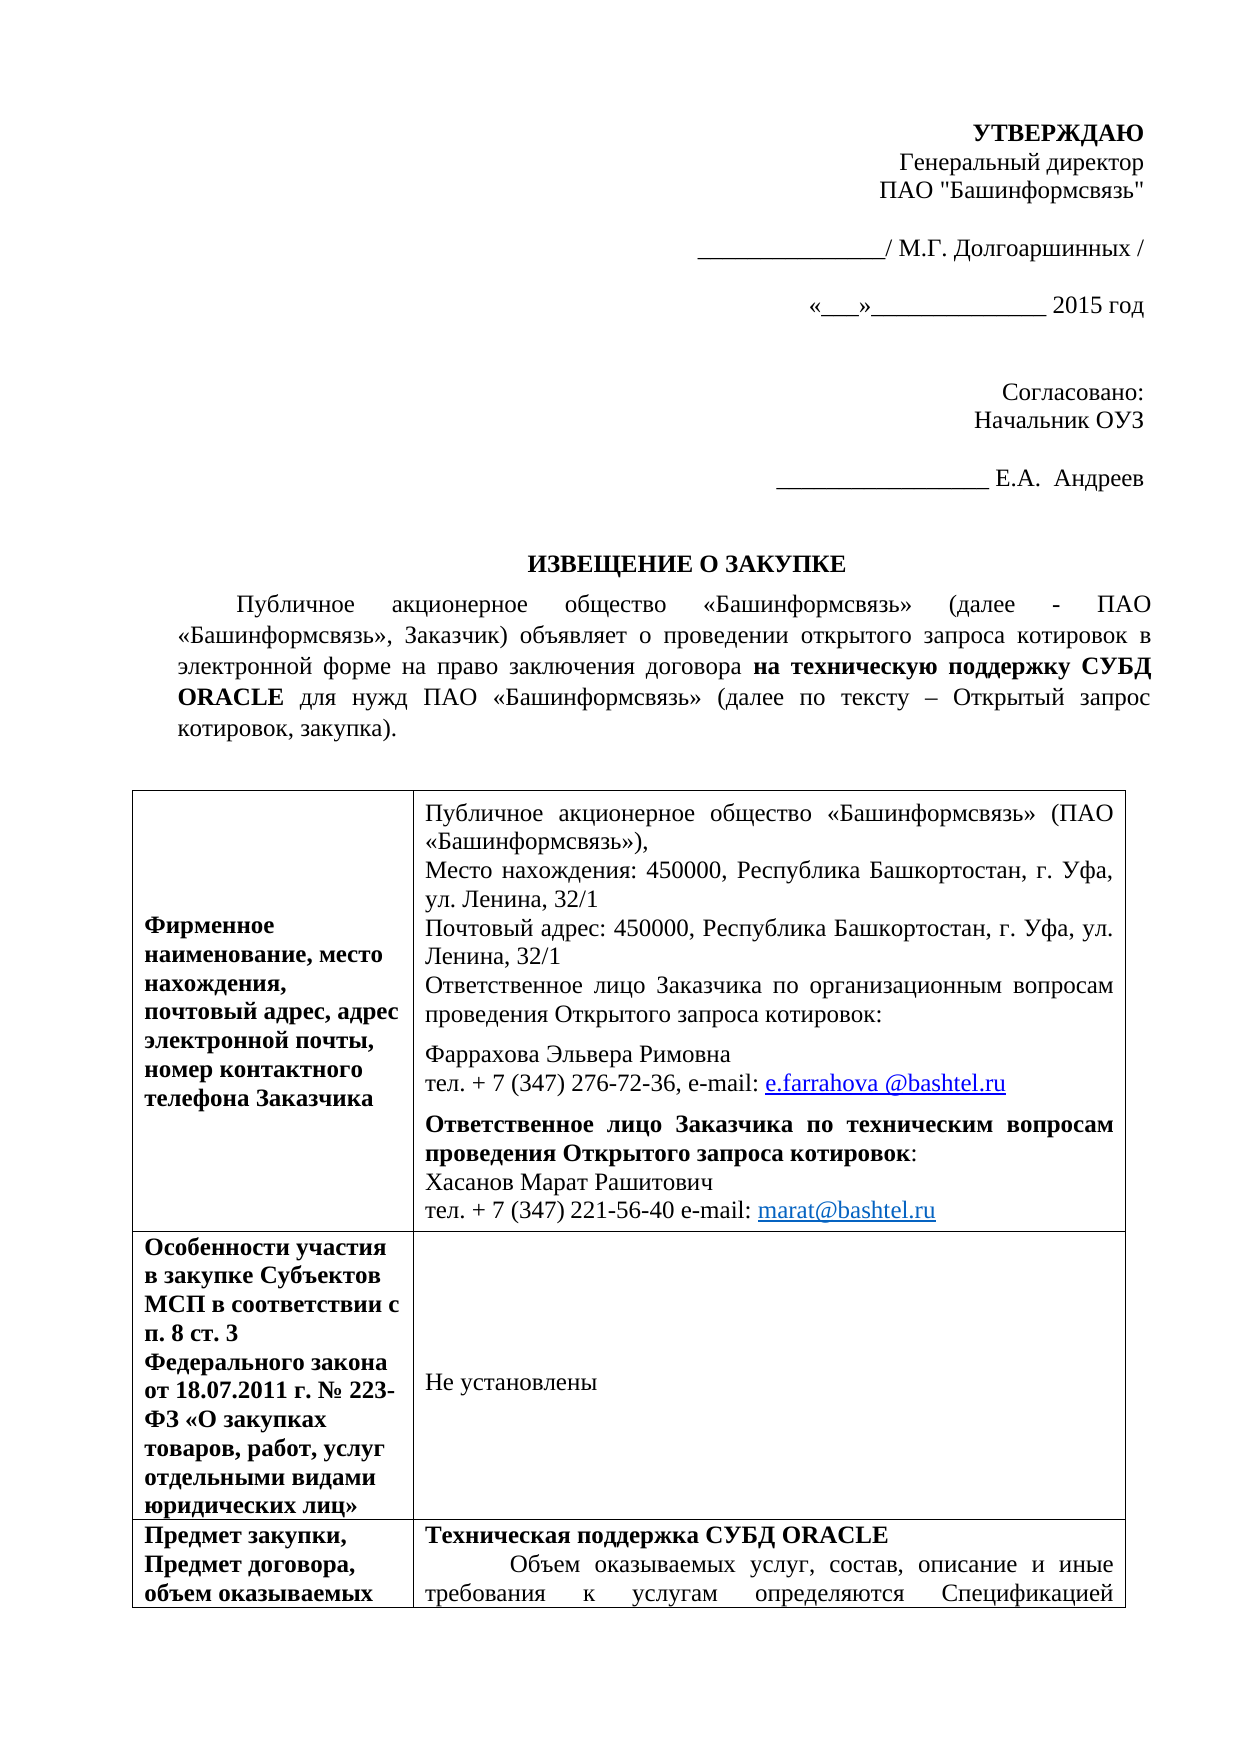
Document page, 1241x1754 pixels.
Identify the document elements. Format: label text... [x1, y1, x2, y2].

table_header Фирменное наименование, место нахождения, почтовый адрес, адрес электронной почты, номер контактного телефона Заказчика [133, 791, 413, 1231]
table_header Публичное акционерное общество «Башинформсвязь» (ПАО «Башинформсвязь»), Место нахождения: 450000, Республика Башкортостан, г. Уфа, ул. Ленина, 32/1 Почтовый адрес: 450000, Республика Башкортостан, г. Уфа, ул. Ленина, 32/1 Ответственное лицо Заказчика по организационным вопросам проведения Открытого запроса котировок: Фаррахова Эльвера Римовна тел. + 7 (347) 276-72-36, e-mail: e.farrahova @bashtel.ru Ответственное лицо Заказчика по техническим вопросам проведения Открытого запроса котировок: Хасанов Марат Рашитович тел. + 7 (347) 221-56-40 e-mail: marat@bashtel.ru [414, 791, 1125, 1231]
text ИЗВЕЩЕНИЕ О ЗАКУПКЕ [222, 549, 1152, 577]
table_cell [414, 1520, 1125, 1607]
table_cell Особенности участия в закупке Субъектов МСП в соответствии с п. 8 ст. 3 Федерального закона от 18.07.2011 г. № 223-ФЗ «О закупках товаров, работ, услуг отдельными видами юридических лиц» [133, 1232, 413, 1519]
table_header УТВЕРЖДАЮ Генеральный директор ПАО "Башинформсвязь" _______________/ М.Г. Долгоаршинных / «___»______________ 2015 год Согласовано: Начальник ОУЗ _________________ Е.А. Андреев [166, 118, 1155, 520]
text Публичное акционерное общество «Башинформсвязь» (далее - ПАО «Башинформсвязь», Заказчик) объявляет о проведении открытого запроса котировок в электронной форме на право заключения договора на техническую поддержку СУБД ORACLE для нужд ПАО «Башинформсвязь» (далее по тексту – Открытый запрос котировок, закупка). [177, 589, 1152, 742]
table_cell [133, 1520, 413, 1607]
table_cell Не установлены [414, 1232, 1125, 1519]
